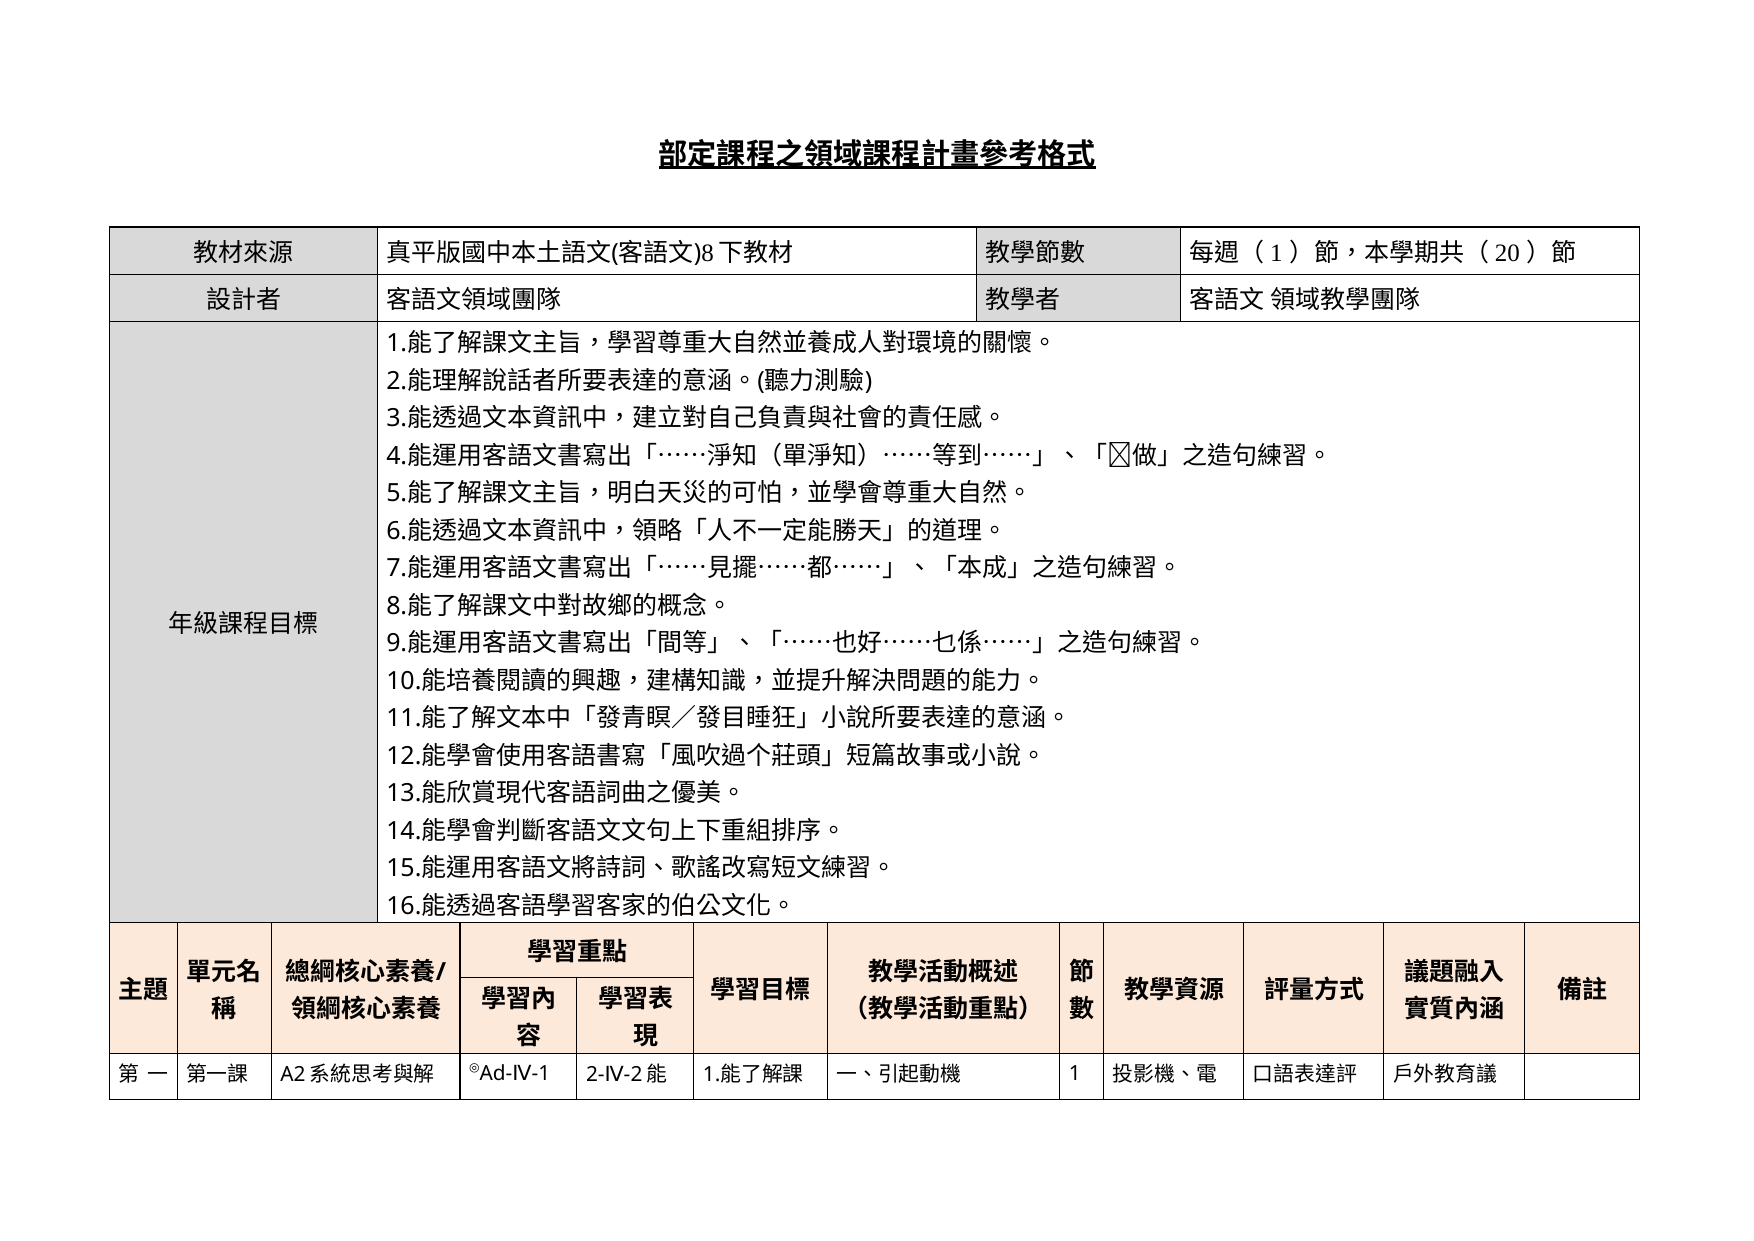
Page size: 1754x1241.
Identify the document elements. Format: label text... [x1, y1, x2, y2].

table_cell 投影機、電腦、喇叭或播音設備 [1104, 1054, 1243, 1099]
table_cell 學習目標 [694, 923, 827, 1053]
table_cell 教學資源 [1104, 923, 1243, 1053]
table_cell 教學者 [977, 275, 1180, 321]
table_header 真平版國中本土語文(客語文)8下教材 [378, 228, 976, 274]
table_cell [828, 1054, 1059, 1099]
table_header 教學節數 [977, 228, 1180, 274]
table_cell 客語文 領域教學團隊 [1181, 275, 1639, 321]
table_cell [1384, 1054, 1524, 1099]
table_cell 學習重點 [461, 923, 693, 977]
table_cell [694, 1054, 827, 1099]
table_cell 第一課 大武山成年禮 [178, 1054, 271, 1099]
table_cell 教學活動概述 （教學活動重點） [828, 923, 1059, 1053]
table_cell 議題融入 實質內涵 [1384, 923, 1524, 1053]
text 部定課程之領域課程計畫參考格式 [118, 114, 1636, 189]
table_header 教材來源 [110, 228, 377, 274]
table_cell 學習內容 [461, 978, 576, 1053]
table_cell 1 [1060, 1054, 1103, 1099]
table_cell 單元名稱 [178, 923, 271, 1053]
table_cell 備註 [1525, 923, 1639, 1053]
table_cell 總綱核心素養/ 領綱核心素養 [272, 923, 459, 1053]
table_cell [577, 1054, 693, 1099]
table_cell 1.能了解課文主旨，學習尊重大自然並養成人對環境的關懷。 2.能理解說話者所要表達的意涵。(聽力測驗) 3.能透過文本資訊中，建立對自己負責與社會的責任感。 4.能運用客語文書寫出「……淨知（單淨知）……等到……」、「𢯭做」之造句練習。 5.能了解課文主旨，明白天災的可怕，並學會尊重大自然。 6.能透過文本資訊中，領略「人不一定能勝天」的道理。 7.能運用客語文書寫出「⋯⋯見擺⋯⋯都⋯⋯」、「本成」之造句練習。 8.能了解課文中對故鄉的概念。 9.能運用客語文書寫出「間等」、「⋯⋯也好⋯⋯乜係⋯⋯」之造句練習。 10.能培養閱讀的興趣，建構知識，並提升解決問題的能力。 11.能了解文本中「發青瞑／發目睡狂」小說所要表達的意涵。 12.能學會使用客語書寫「風吹過个莊頭」短篇故事或小說。 13.能欣賞現代客語詞曲之優美。 14.能學會判斷客語文文句上下重組排序。 15.能運用客語文將詩詞、歌謠改寫短文練習。 16.能透過客語學習客家的伯公文化。 [378, 322, 1639, 922]
table_cell 客語文領域團隊 [378, 275, 976, 321]
table_cell 口語表達評量 文意理解評量 [1244, 1054, 1383, 1099]
table_cell 主題 [110, 923, 177, 1053]
table_cell 設計者 [110, 275, 377, 321]
table_cell 年級課程目標 [110, 322, 377, 922]
table_cell 節數 [1060, 923, 1103, 1053]
table_cell [1525, 1054, 1639, 1099]
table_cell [272, 1054, 459, 1099]
table_cell 學習表現 [577, 978, 693, 1053]
table_cell 第一課 大武山成年禮 [110, 1054, 177, 1099]
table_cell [461, 1054, 576, 1099]
table_cell 評量方式 [1244, 923, 1383, 1053]
table_header 每週（ 1 ）節，本學期共（ 20 ）節 [1181, 228, 1639, 274]
